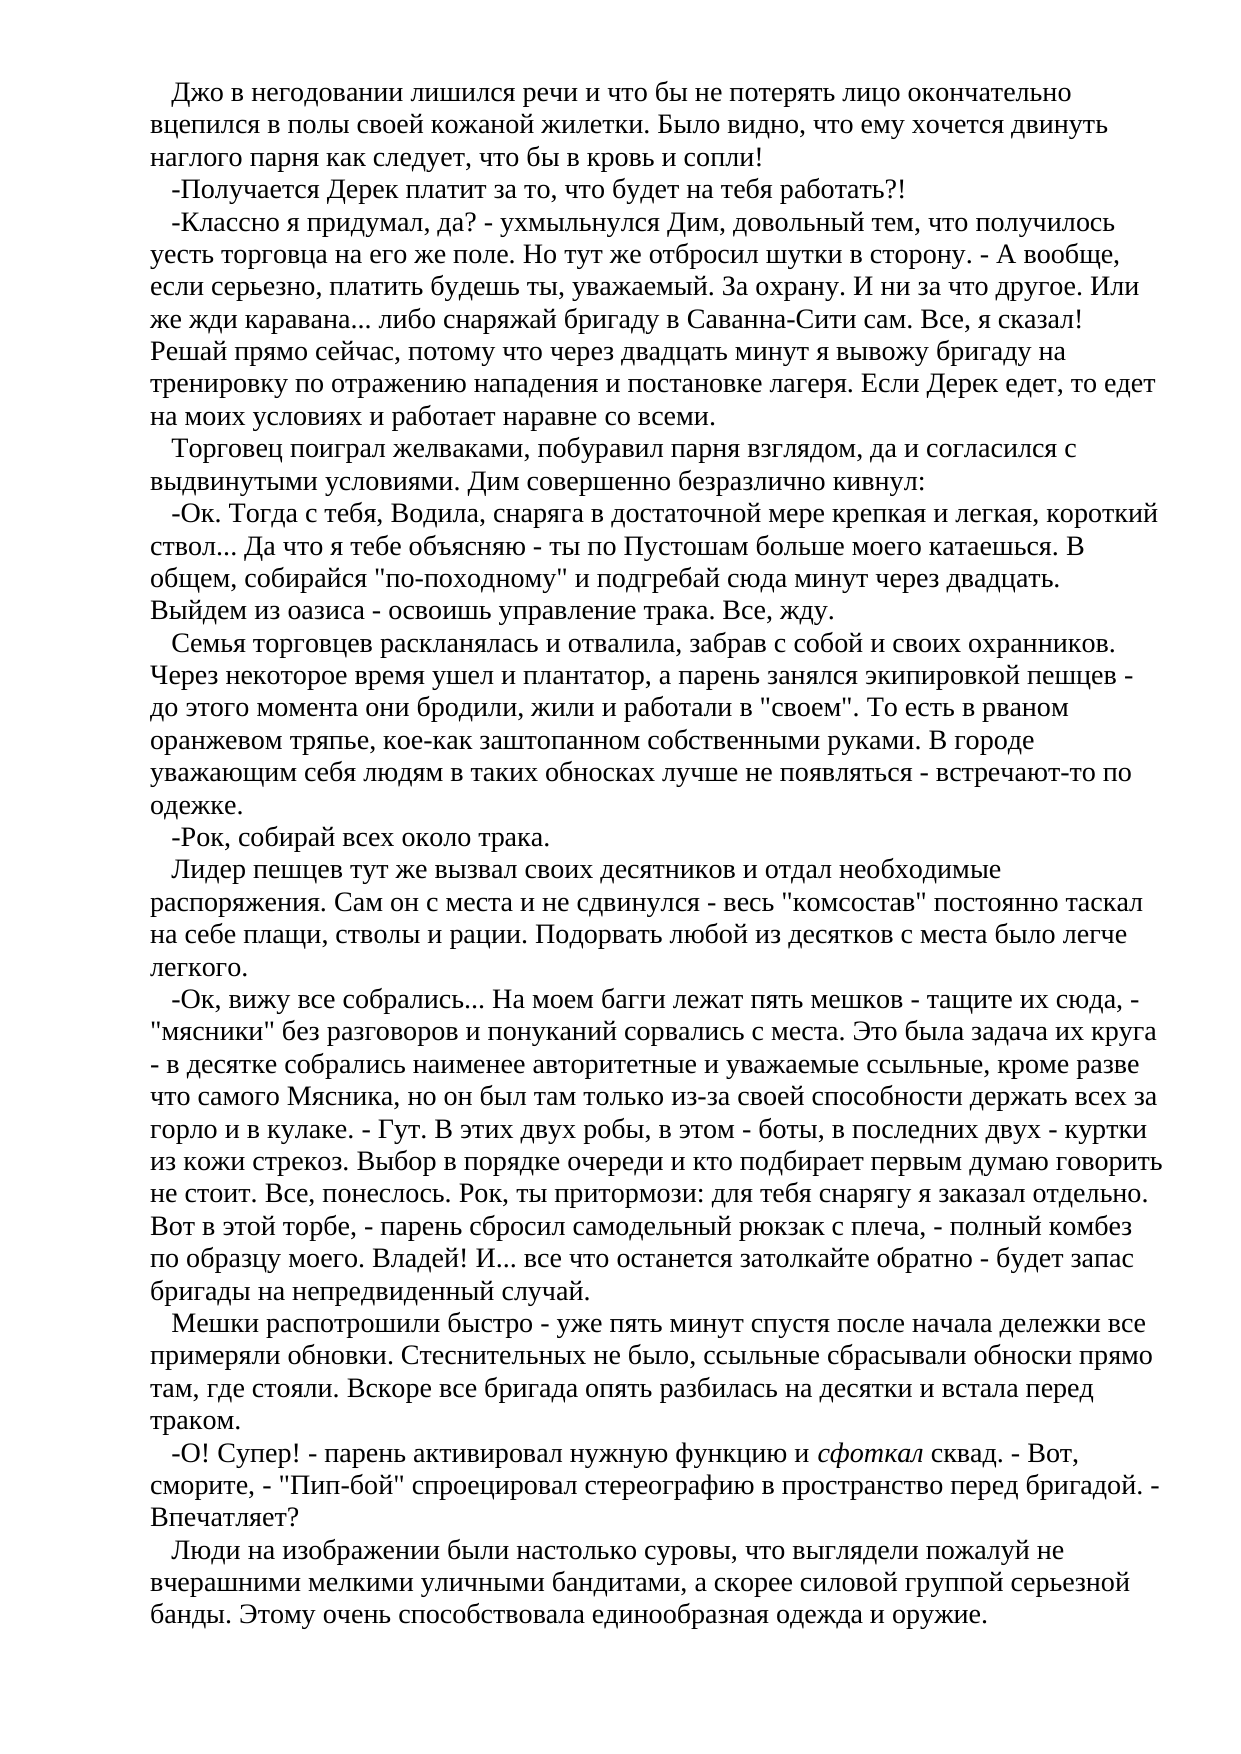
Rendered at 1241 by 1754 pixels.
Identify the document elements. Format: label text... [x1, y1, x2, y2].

text Семья торговцев раскланялась и отвалила, забрав с собой и своих охранников. Через некоторое время ушел и плантатор, а парень занялся экипировкой пешцев - до этого момента они бродили, жили и работали в "своем". То есть в рваном оранжевом тряпье, кое-как заштопанном собственными руками. В городе уважающим себя людям в таких обносках лучше не появляться - встречают-то по одежке. [150, 626, 1165, 820]
text -О! Супер! - парень активировал нужную функцию и сфоткал сквад. - Вот, сморите, - "Пип-бой" спроецировал стереографию в пространство перед бригадой. - Впечатляет? [150, 1436, 1165, 1533]
text -Ок. Тогда с тебя, Водила, снаряга в достаточной мере крепкая и легкая, короткий ствол... Да что я тебе объясняю - ты по Пустошам больше моего катаешься. В общем, собирайся "по-походному" и подгребай сюда минут через двадцать. Выйдем из оазиса - освоишь управление трака. Все, жду. [150, 496, 1165, 626]
text -Ок, вижу все собрались... На моем багги лежат пять мешков - тащите их сюда, - "мясники" без разговоров и понуканий сорвались с места. Это была задача их круга - в десятке собрались наименее авторитетные и уважаемые ссыльные, кроме разве что самого Мясника, но он был там только из-за своей способности держать всех за горло и в кулаке. - Гут. В этих двух робы, в этом - боты, в последних двух - куртки из кожи стрекоз. Выбор в порядке очереди и кто подбирает первым думаю говорить не стоит. Все, понеслось. Рок, ты притормози: для тебя снарягу я заказал отдельно. Вот в этой торбе, - парень сбросил самодельный рюкзак с плеча, - полный комбез по образцу моего. Владей! И... все что останется затолкайте обратно - будет запас бригады на непредвиденный случай. [150, 982, 1165, 1306]
text Мешки распотрошили быстро - уже пять минут спустя после начала дележки все примеряли обновки. Стеснительных не было, ссыльные сбрасывали обноски прямо там, где стояли. Вскоре все бригада опять разбилась на десятки и встала перед траком. [150, 1306, 1165, 1436]
text -Получается Дерек платит за то, что будет на тебя работать?! [150, 172, 1165, 204]
text -Классно я придумал, да? - ухмыльнулся Дим, довольный тем, что получилось уесть торговца на его же поле. Но тут же отбросил шутки в сторону. - А вообще, если серьезно, платить будешь ты, уважаемый. За охрану. И ни за что другое. Или же жди каравана... либо снаряжай бригаду в Саванна-Сити сам. Все, я сказал! Решай прямо сейчас, потому что через двадцать минут я вывожу бригаду на тренировку по отражению нападения и постановке лагеря. Если Дерек едет, то едет на моих условиях и работает наравне со всеми. [150, 204, 1165, 431]
text Лидер пешцев тут же вызвал своих десятников и отдал необходимые распоряжения. Сам он с места и не сдвинулся - весь "комсостав" постоянно таскал на себе плащи, стволы и рации. Подорвать любой из десятков с места было легче легкого. [150, 852, 1165, 982]
text Джо в негодовании лишился речи и что бы не потерять лицо окончательно вцепился в полы своей кожаной жилетки. Было видно, что ему хочется двинуть наглого парня как следует, что бы в кровь и сопли! [150, 75, 1165, 172]
text Люди на изображении были настолько суровы, что выглядели пожалуй не вчерашними мелкими уличными бандитами, а скорее силовой группой серьезной банды. Этому очень способствовала единообразная одежда и оружие. [150, 1533, 1165, 1630]
text -Рок, собирай всех около трака. [150, 820, 1165, 852]
text Торговец поиграл желваками, побуравил парня взглядом, да и согласился с выдвинутыми условиями. Дим совершенно безразлично кивнул: [150, 431, 1165, 496]
